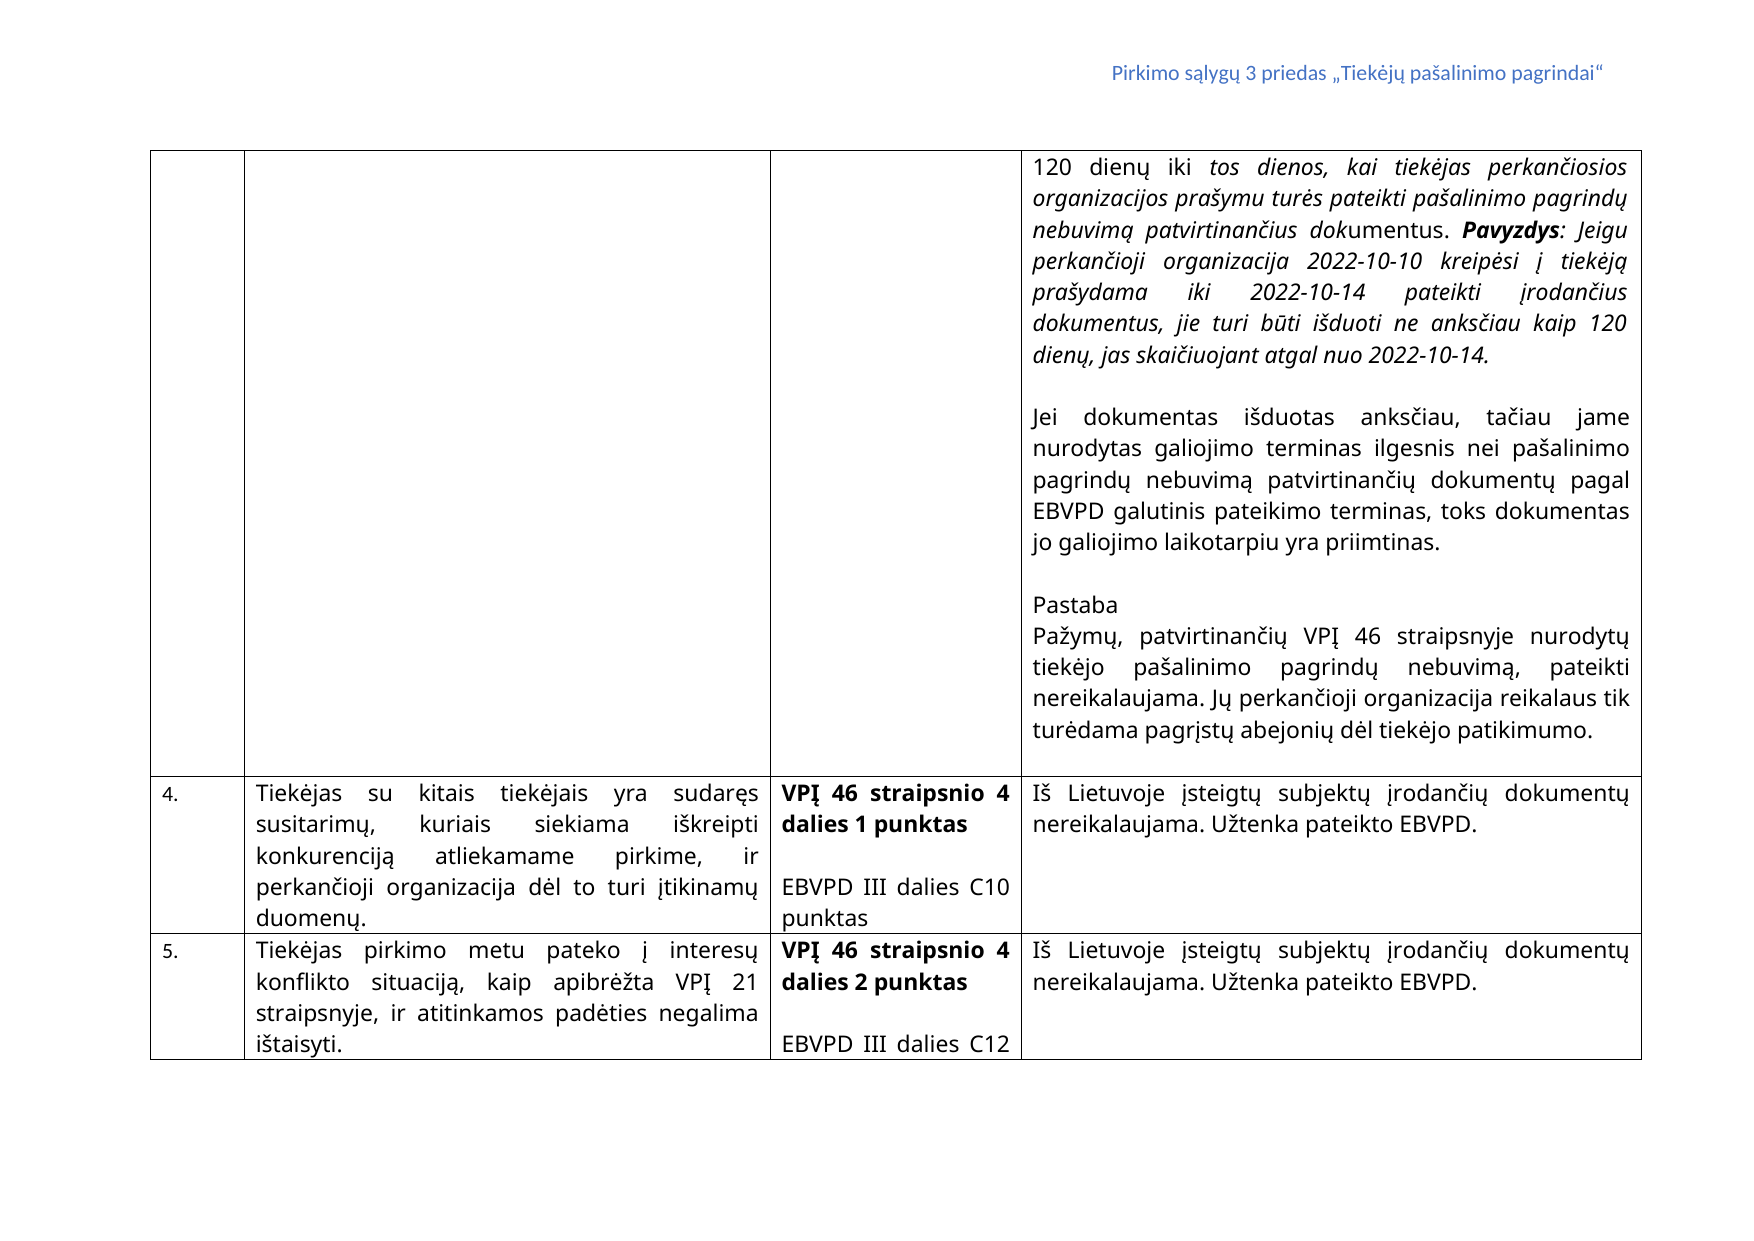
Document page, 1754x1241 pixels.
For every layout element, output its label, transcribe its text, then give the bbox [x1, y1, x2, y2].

table_cell [151, 777, 244, 933]
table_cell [245, 151, 770, 776]
table_cell Tiekėjas su kitais tiekėjais yra sudaręs susitarimų, kuriais siekiama iškreipti konkurenciją atliekamame pirkime, ir perkančioji organizacija dėl to turi įtikinamų duomenų. [245, 777, 770, 933]
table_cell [1022, 151, 1641, 776]
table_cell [771, 151, 1021, 776]
table_cell VPĮ 46 straipsnio 4 dalies 1 punktas EBVPD III dalies C10 punktas [771, 777, 1021, 933]
table_cell [151, 934, 244, 1059]
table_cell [1022, 934, 1641, 1059]
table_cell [245, 934, 770, 1059]
table_cell [151, 151, 244, 776]
table_cell Iš Lietuvoje įsteigtų subjektų įrodančių dokumentų nereikalaujama. Užtenka pateikto EBVPD. [1022, 777, 1641, 933]
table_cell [771, 934, 1021, 1059]
